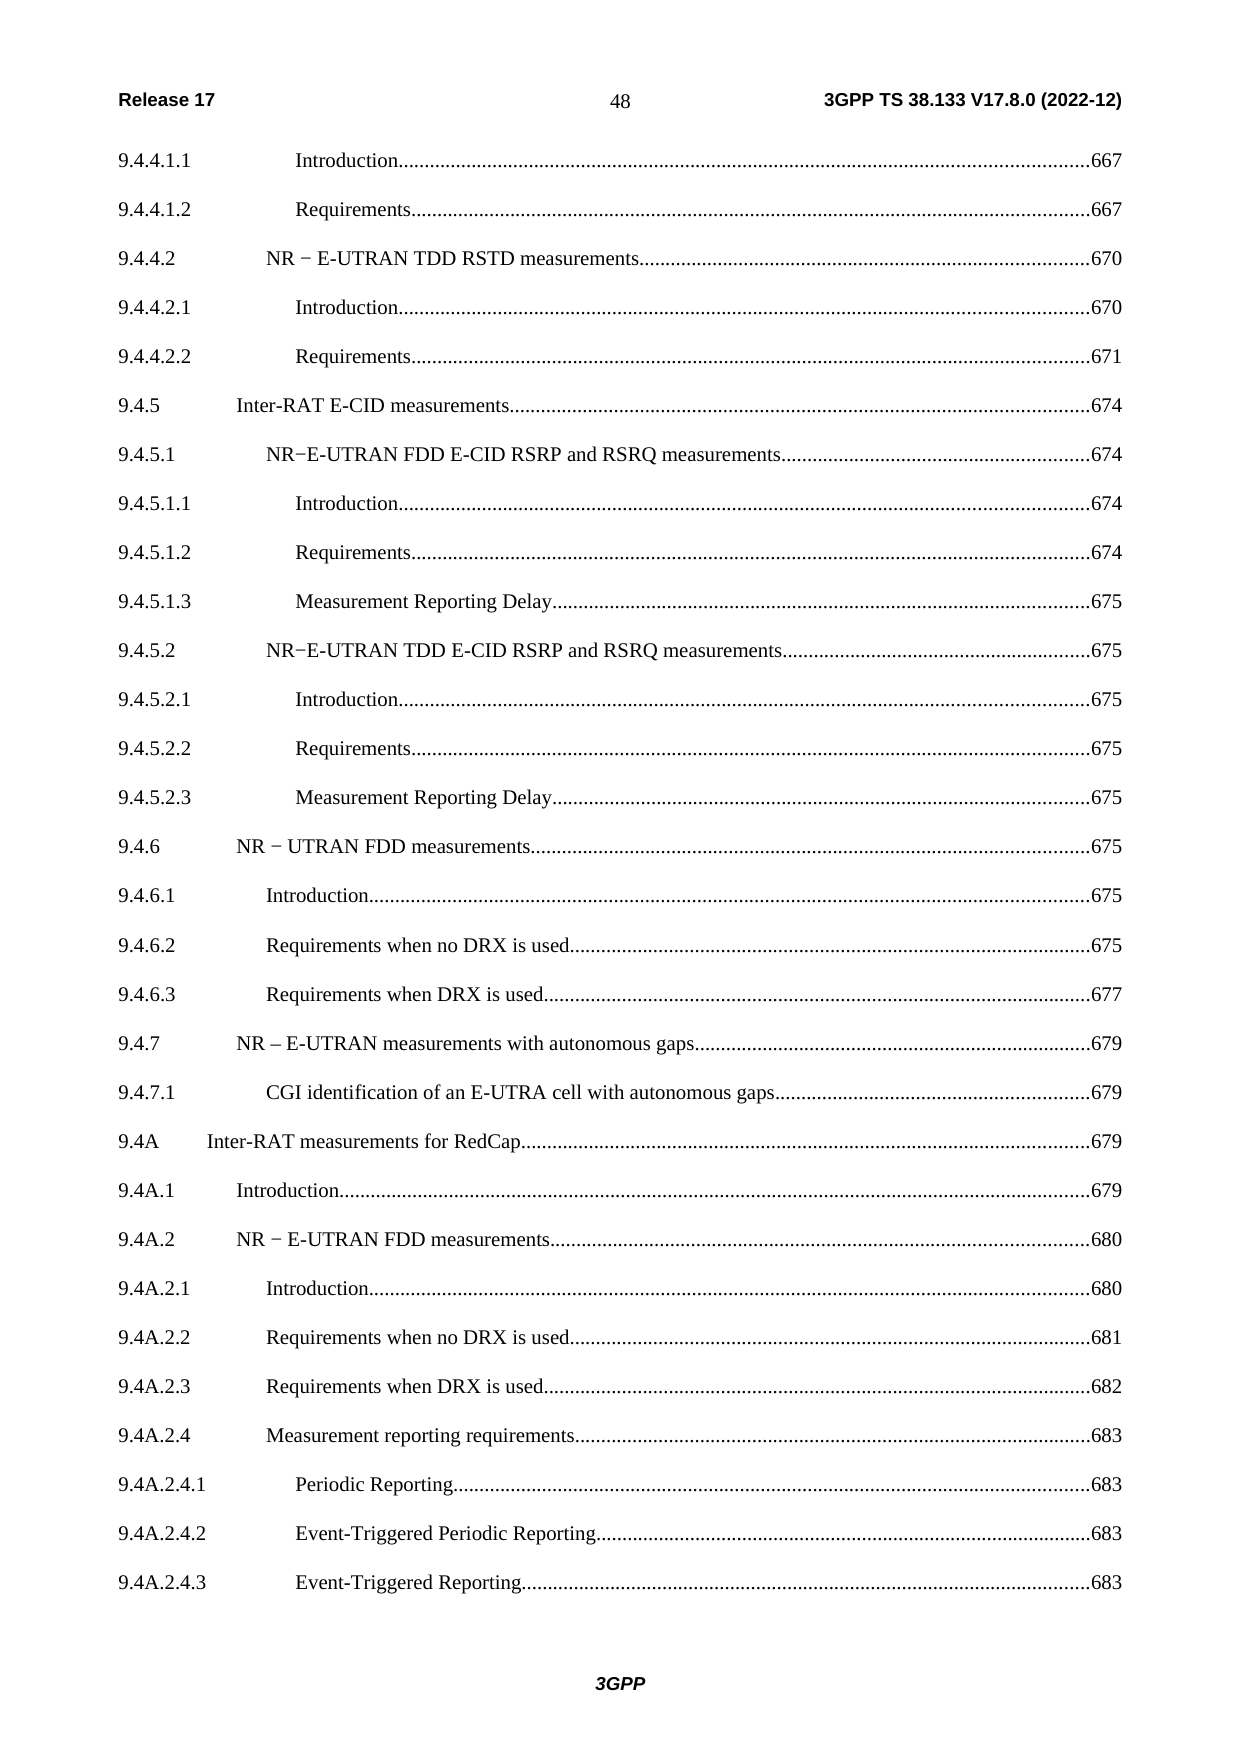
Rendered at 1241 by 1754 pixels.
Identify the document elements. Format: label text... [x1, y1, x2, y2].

text 9.4.5.1.2 Requirements 674 [118, 540, 1122, 564]
text 9.4.6.1 Introduction 675 [118, 883, 1122, 907]
text 9.4.5.1.1 Introduction 674 [118, 491, 1122, 515]
text 9.4A.2.2 Requirements when no DRX is used 681 [118, 1325, 1122, 1349]
text 9.4A.2 NR − E-UTRAN FDD measurements 680 [118, 1227, 1122, 1251]
text 9.4.5.1.3 Measurement Reporting Delay 675 [118, 589, 1122, 613]
text 9.4A.1 Introduction 679 [118, 1178, 1122, 1202]
text 9.4.5.2.1 Introduction 675 [118, 687, 1122, 711]
text 9.4A.2.4 Measurement reporting requirements 683 [118, 1423, 1122, 1447]
text 9.4A.2.4.1 Periodic Reporting 683 [118, 1472, 1122, 1496]
text 9.4.5.1 NR−E-UTRAN FDD E-CID RSRP and RSRQ measurements 674 [118, 442, 1122, 466]
text 9.4.6 NR − UTRAN FDD measurements 675 [118, 834, 1122, 858]
text 9.4.7 NR – E-UTRAN measurements with autonomous gaps 679 [118, 1031, 1122, 1055]
text 9.4A.2.4.3 Event-Triggered Reporting 683 [118, 1570, 1122, 1594]
text 9.4.6.3 Requirements when DRX is used 677 [118, 982, 1122, 1006]
text 9.4.4.2.1 Introduction 670 [118, 295, 1122, 319]
text 9.4A.2.4.2 Event-Triggered Periodic Reporting 683 [118, 1521, 1122, 1545]
text 9.4A Inter-RAT measurements for RedCap 679 [118, 1129, 1078, 1153]
text 9.4.5.2.2 Requirements 675 [118, 736, 1122, 760]
text 9.4.5.2 NR−E-UTRAN TDD E-CID RSRP and RSRQ measurements 675 [118, 638, 1122, 662]
text 9.4.4.2 NR − E-UTRAN TDD RSTD measurements 670 [118, 246, 1122, 270]
text 9.4A.2.3 Requirements when DRX is used 682 [118, 1374, 1122, 1398]
text 9.4.4.1.1 Introduction 667 [118, 147, 1122, 172]
text 9.4.6.2 Requirements when no DRX is used 675 [118, 932, 1122, 957]
text 9.4A.2.1 Introduction 680 [118, 1276, 1122, 1300]
text 9.4.5.2.3 Measurement Reporting Delay 675 [118, 785, 1122, 809]
text 9.4.5 Inter-RAT E-CID measurements 674 [118, 393, 1122, 417]
text 9.4.4.1.2 Requirements 667 [118, 197, 1122, 221]
text 9.4.7.1 CGI identification of an E-UTRA cell with autonomous gaps 679 [118, 1080, 1122, 1104]
text 9.4.4.2.2 Requirements 671 [118, 344, 1122, 368]
